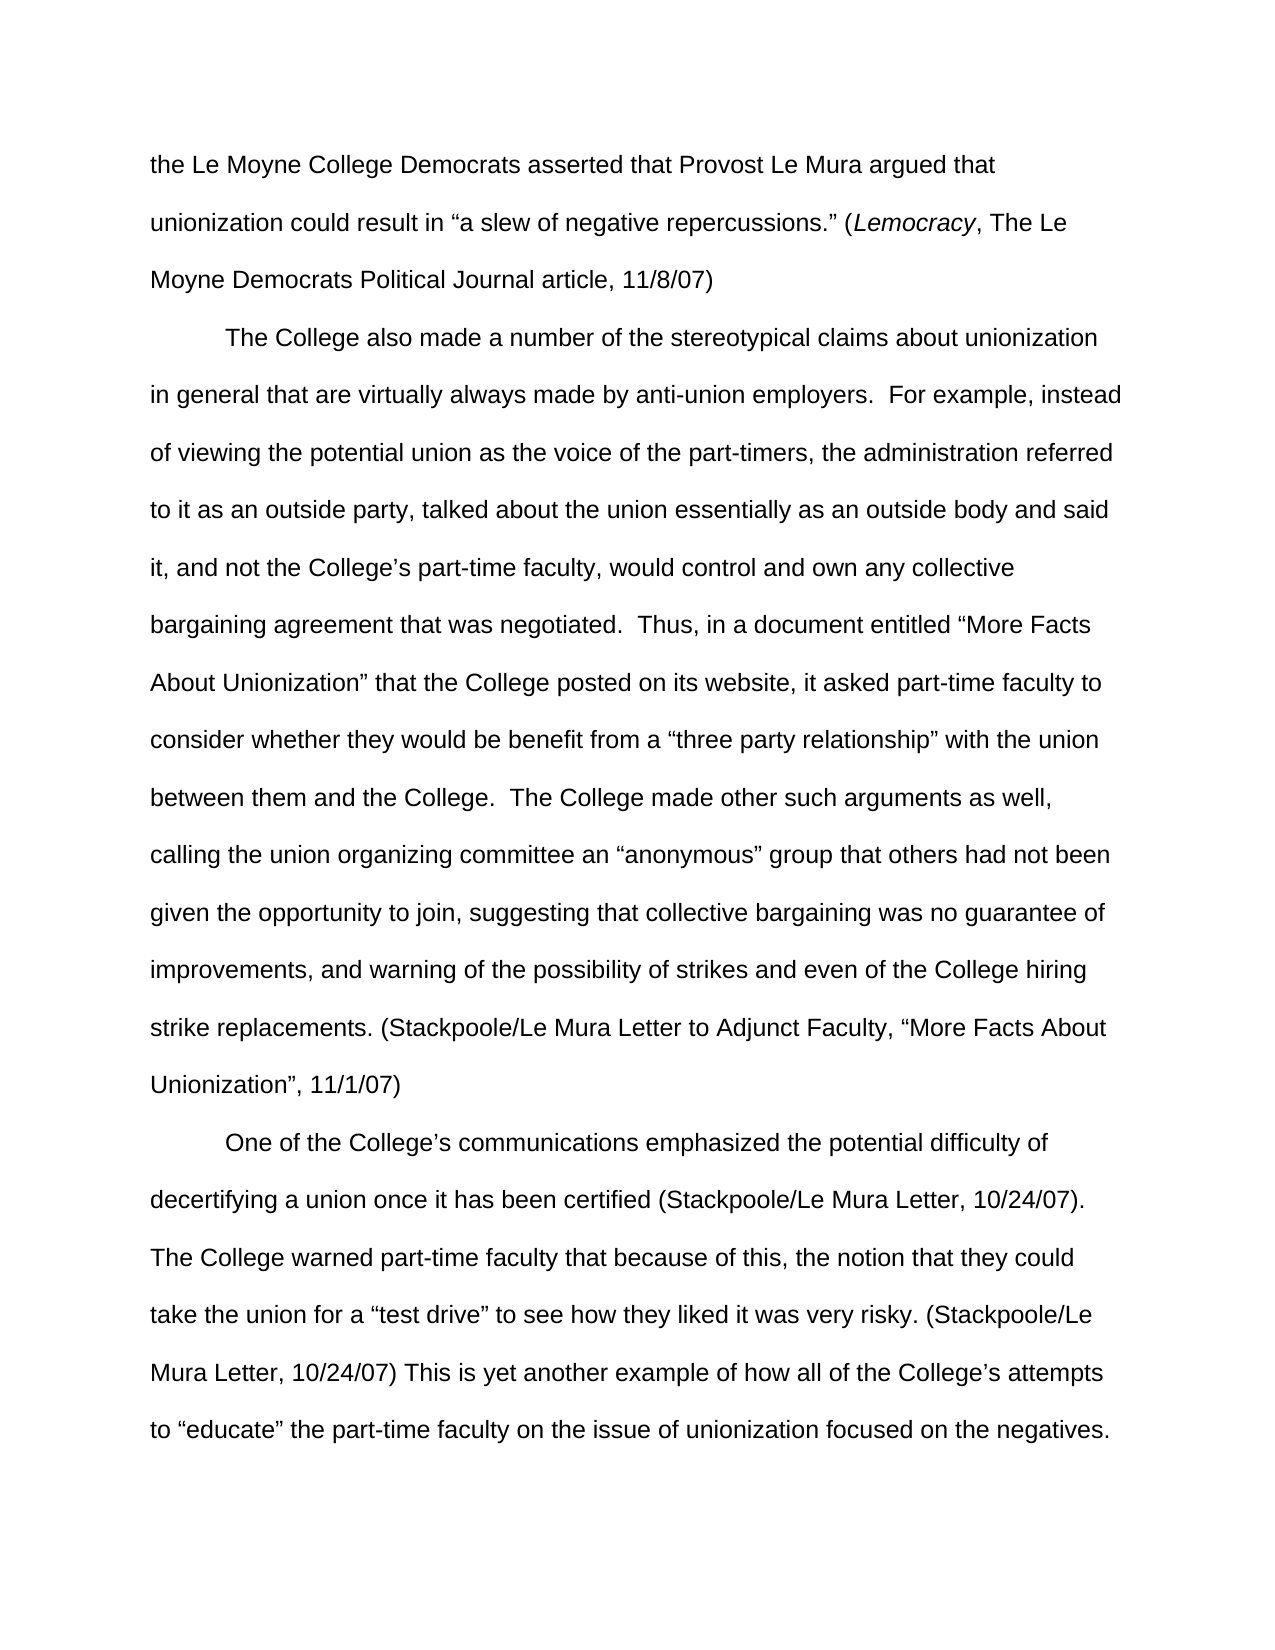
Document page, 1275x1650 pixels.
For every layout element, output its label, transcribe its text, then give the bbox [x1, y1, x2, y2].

text One of the College’s communications emphasized the potential difficulty of decertifying a union once it has been certified (Stackpoole/Le Mura Letter, 10/24/07). The College warned part-time faculty that because of this, the notion that they could take the union for a “test drive” to see how they liked it was very risky. (Stackpoole/Le Mura Letter, 10/24/07) This is yet another example of how all of the College’s attempts to “educate” the part-time faculty on the issue of unionization focused on the negatives. [150, 1127, 1125, 1444]
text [150, 150, 1125, 294]
text The College also made a number of the stereotypical claims about unionization in general that are virtually always made by anti-union employers. For example, instead of viewing the potential union as the voice of the part-timers, the administration referred to it as an outside party, talked about the union essentially as an outside body and said it, and not the College’s part-time faculty, would control and own any collective bargaining agreement that was negotiated. Thus, in a document entitled “More Facts About Unionization” that the College posted on its website, it asked part-time faculty to consider whether they would be benefit from a “three party relationship” with the union between them and the College. The College made other such arguments as well, calling the union organizing committee an “anonymous” group that others had not been given the opportunity to join, suggesting that collective bargaining was no guarantee of improvements, and warning of the possibility of strikes and even of the College hiring strike replacements. (Stackpoole/Le Mura Letter to Adjunct Faculty, “More Facts About Unionization”, 11/1/07) [150, 322, 1125, 1099]
